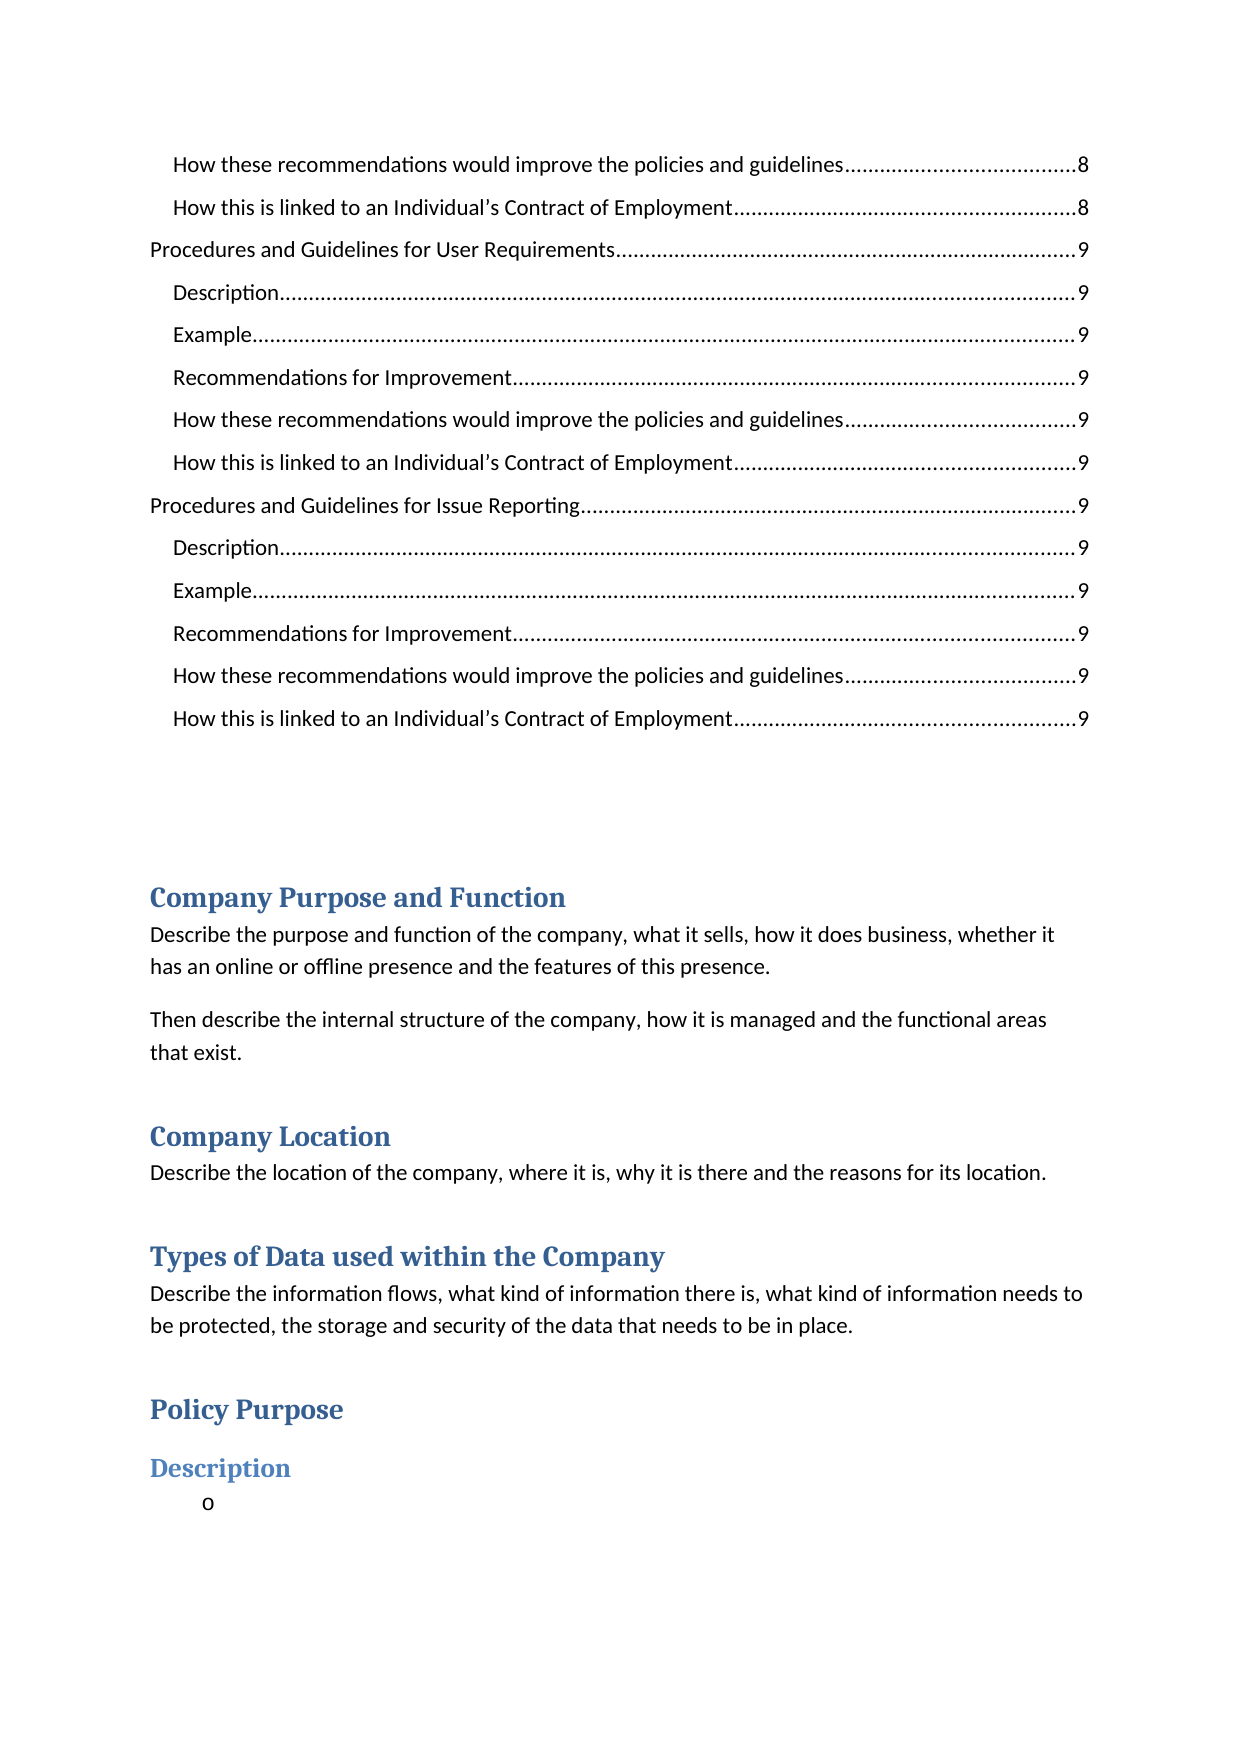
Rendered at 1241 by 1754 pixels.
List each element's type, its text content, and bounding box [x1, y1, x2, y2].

text Describe the purpose and function of the company, what it sells, how it does business, whether it has an online or offline presence and the features of this presence. [150, 920, 1090, 980]
subtitle Company Location [150, 1120, 1090, 1153]
text Then describe the internal structure of the company, how it is managed and the functional areas that exist. [150, 1005, 1090, 1066]
text Describe the information flows, what kind of information there is, what kind of information needs to be protected, the storage and security of the data that needs to be in place. [150, 1279, 1090, 1339]
subtitle Types of Data used within the Company [150, 1241, 1090, 1274]
text Describe the location of the company, where it is, why it is there and the reasons for its location. [150, 1158, 1090, 1186]
subtitle Description [150, 1453, 1090, 1484]
subtitle Policy Purpose [150, 1393, 1090, 1427]
subtitle Company Purpose and Function [150, 882, 1090, 915]
